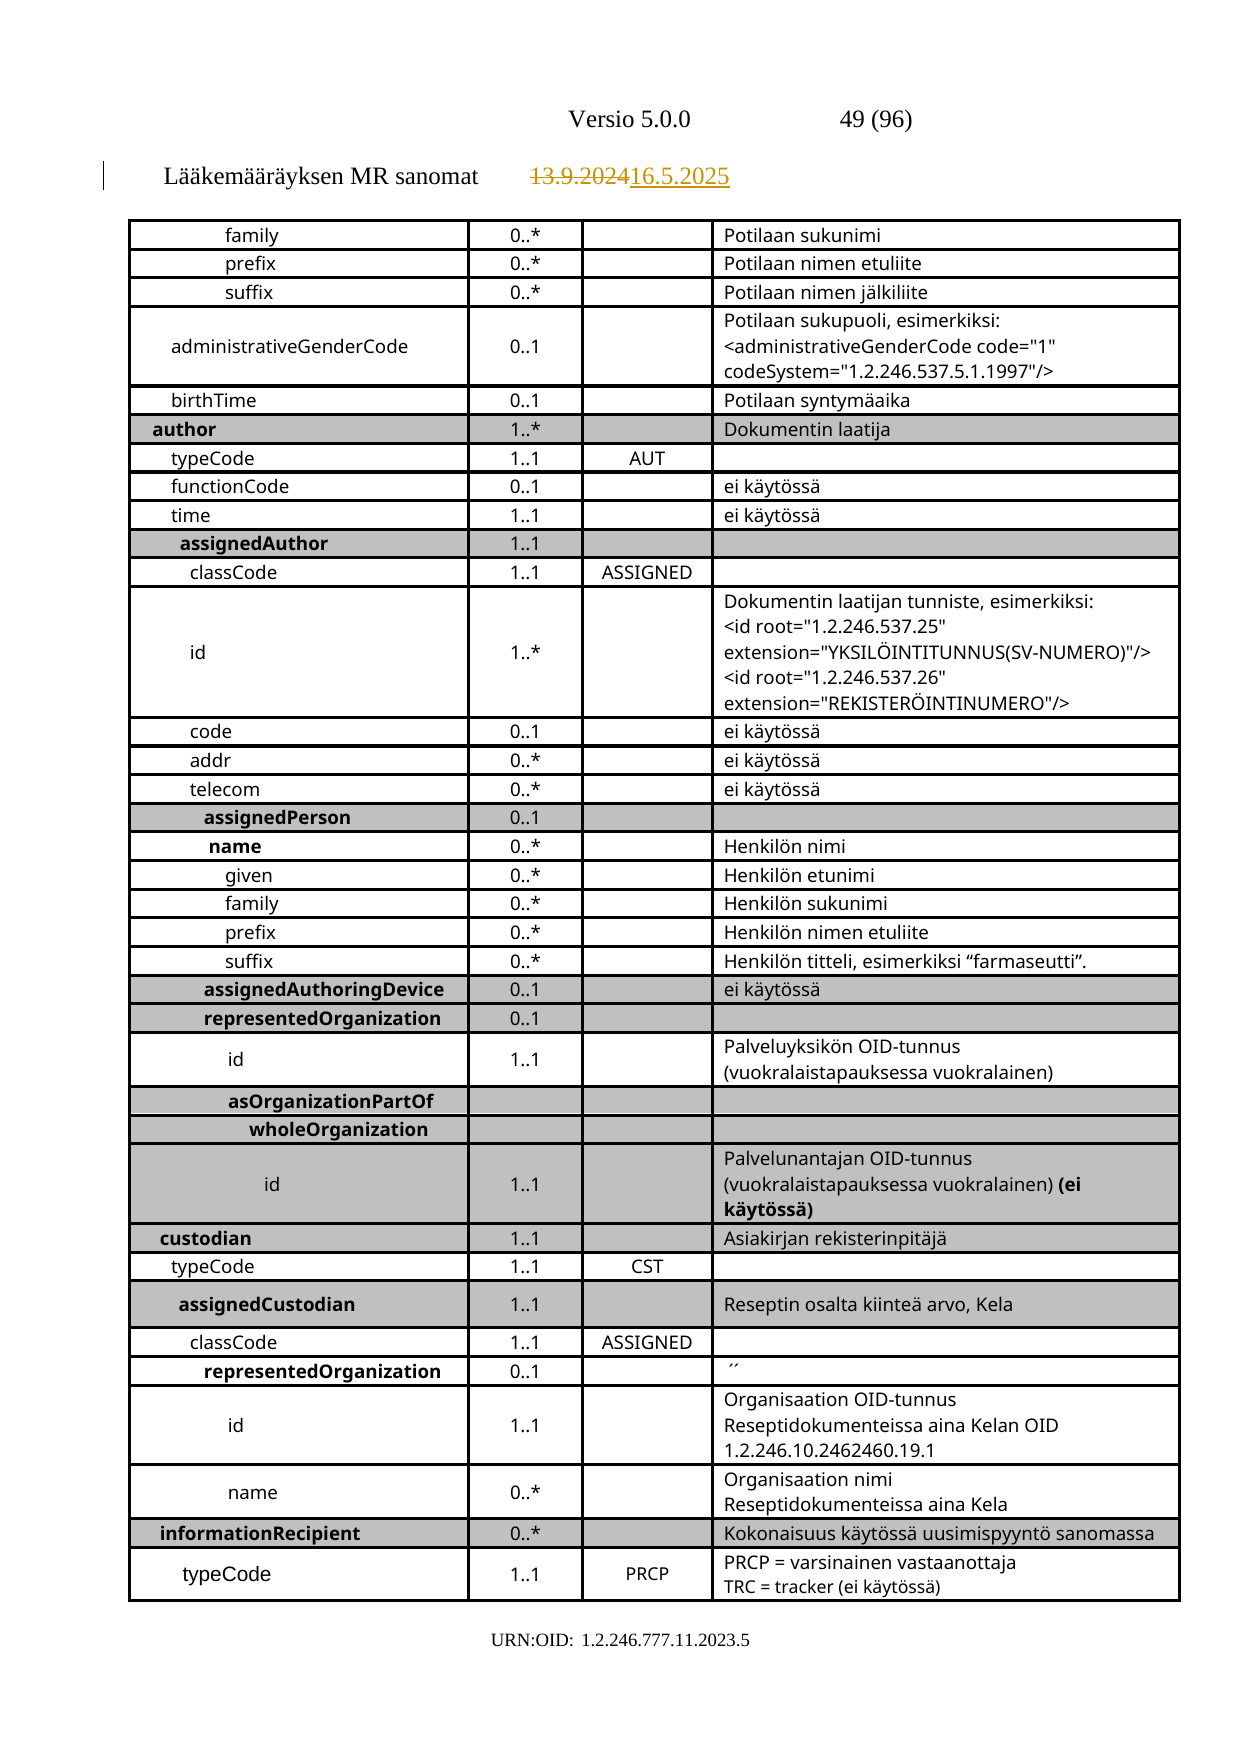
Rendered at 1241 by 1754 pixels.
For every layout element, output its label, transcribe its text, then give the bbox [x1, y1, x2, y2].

table_cell [584, 719, 711, 744]
table_cell birthTime [131, 388, 467, 413]
table_cell Organisaation OID-tunnus Reseptidokumenteissa aina Kelan OID 1.2.246.10.2462460.19.1 [714, 1387, 1178, 1463]
table_cell 0..* [470, 776, 581, 802]
table_cell 0..* [470, 748, 581, 773]
table_cell [584, 279, 711, 305]
table_cell ei käytössä [714, 719, 1178, 744]
table_cell Potilaan sukupuoli, esimerkiksi: <administrativeGenderCode code="1" codeSystem="1.2.246.537.5.1.1997"/> [714, 308, 1178, 384]
table_cell [584, 1387, 711, 1463]
table_cell Henkilön nimen etuliite [714, 919, 1178, 945]
table_cell [584, 1225, 711, 1251]
table_cell 0..* [470, 1520, 581, 1546]
table_cell [584, 588, 711, 716]
table_cell id [131, 588, 467, 716]
table_cell 0..1 [470, 977, 581, 1002]
table_cell Asiakirjan rekisterinpitäjä [714, 1225, 1178, 1251]
table_cell custodian [131, 1225, 467, 1251]
table_cell 1..1 [470, 1329, 581, 1355]
table_cell 0..* [470, 862, 581, 887]
table_cell 0..1 [470, 308, 581, 384]
table_cell ei käytössä [714, 474, 1178, 499]
table_cell 0..1 [470, 388, 581, 413]
table_cell 0..1 [470, 1005, 581, 1031]
table_cell [584, 977, 711, 1002]
table_cell Potilaan nimen jälkiliite [714, 279, 1178, 305]
table_cell prefix [131, 251, 467, 276]
table_cell Palveluyksikön OID-tunnus (vuokralaistapauksessa vuokralainen) [714, 1034, 1178, 1085]
table_cell time [131, 502, 467, 528]
table_cell addr [131, 748, 467, 773]
table_cell ei käytössä [714, 977, 1178, 1002]
table_cell 0..1 [470, 1358, 581, 1383]
table_cell ei käytössä [714, 748, 1178, 773]
table_cell assignedAuthoringDevice [131, 977, 467, 1002]
table_cell [584, 748, 711, 773]
table_cell 0..* [470, 279, 581, 305]
table_cell [584, 474, 711, 499]
table_cell representedOrganization [131, 1358, 467, 1383]
table_cell Dokumentin laatijan tunniste, esimerkiksi: <id root="1.2.246.537.25" extension="YKSILÖINTITUNNUS(SV-NUMERO)"/> <id root="1.2.246.537.26" extension="REKISTERÖINTINUMERO"/> [714, 588, 1178, 716]
table_cell classCode [131, 559, 467, 585]
table_cell [584, 1117, 711, 1142]
table_cell [584, 1005, 711, 1031]
table_cell 0..* [470, 251, 581, 276]
table_cell id [131, 1034, 467, 1085]
table_cell Henkilön etunimi [714, 862, 1178, 887]
table_cell wholeOrganization [131, 1117, 467, 1142]
table_cell [714, 445, 1178, 470]
table_cell AUT [584, 445, 711, 470]
table_cell [714, 1005, 1178, 1031]
table_cell 1..1 [470, 1254, 581, 1279]
table_cell [584, 1088, 711, 1113]
table_cell [714, 1254, 1178, 1279]
table_cell family [131, 891, 467, 916]
table_cell ei käytössä [714, 776, 1178, 802]
table_cell assignedCustodian [131, 1282, 467, 1326]
table_cell ASSIGNED [584, 559, 711, 585]
table_cell [584, 1034, 711, 1085]
table_cell [584, 1358, 711, 1383]
table_cell [584, 833, 711, 859]
table_cell Potilaan syntymäaika [714, 388, 1178, 413]
table_cell code [131, 719, 467, 744]
table_cell given [131, 862, 467, 887]
table_cell [584, 416, 711, 442]
table_cell family [131, 222, 467, 247]
table_cell PRCP [584, 1549, 711, 1599]
table_cell [584, 502, 711, 528]
table_cell 0..* [470, 891, 581, 916]
table_cell [584, 531, 711, 556]
table_cell [584, 1282, 711, 1326]
table_cell telecom [131, 776, 467, 802]
table_cell [584, 805, 711, 830]
table_cell 1..1 [470, 502, 581, 528]
table_cell Reseptin osalta kiinteä arvo, Kela [714, 1282, 1178, 1326]
table_cell Henkilön sukunimi [714, 891, 1178, 916]
table_cell [714, 1088, 1178, 1113]
table_cell author [131, 416, 467, 442]
table_cell name [131, 833, 467, 859]
table_cell PRCP = varsinainen vastaanottaja TRC = tracker (ei käytössä) [714, 1549, 1178, 1599]
table_cell [714, 1329, 1178, 1355]
table_cell [714, 1117, 1178, 1142]
table_cell 0..* [470, 833, 581, 859]
table_cell 1..1 [470, 445, 581, 470]
table_cell 1..* [470, 416, 581, 442]
table_cell 0..* [470, 919, 581, 945]
table_cell informationRecipient [131, 1520, 467, 1546]
table_cell 1..1 [470, 531, 581, 556]
table_cell [714, 531, 1178, 556]
table_cell [584, 388, 711, 413]
table_cell Organisaation nimi Reseptidokumenteissa aina Kela [714, 1466, 1178, 1517]
table_cell CST [584, 1254, 711, 1279]
table_cell [584, 251, 711, 276]
table_cell [584, 948, 711, 973]
table_cell [584, 919, 711, 945]
table_cell [584, 308, 711, 384]
table_cell 1..1 [470, 1225, 581, 1251]
table_cell id [131, 1145, 467, 1222]
table_cell name [131, 1466, 467, 1517]
table_cell Potilaan sukunimi [714, 222, 1178, 247]
table_cell Henkilön titteli, esimerkiksi “farmaseutti”. [714, 948, 1178, 973]
table_cell 0..1 [470, 719, 581, 744]
table_cell ´´ [714, 1358, 1178, 1383]
table_cell [470, 1117, 581, 1142]
table_cell [584, 776, 711, 802]
table_cell Kokonaisuus käytössä uusimispyyntö sanomassa [714, 1520, 1178, 1546]
table_cell suffix [131, 948, 467, 973]
table_cell Dokumentin laatija [714, 416, 1178, 442]
table_cell [584, 891, 711, 916]
table_cell 0..* [470, 222, 581, 247]
table_cell [584, 222, 711, 247]
table_cell asOrganizationPartOf [131, 1088, 467, 1113]
table_cell 0..1 [470, 474, 581, 499]
table_cell typeCode [131, 1254, 467, 1279]
table_cell [584, 862, 711, 887]
table_cell 0..* [470, 948, 581, 973]
table_cell ASSIGNED [584, 1329, 711, 1355]
table_cell classCode [131, 1329, 467, 1355]
table_cell 1..1 [470, 1387, 581, 1463]
table_cell functionCode [131, 474, 467, 499]
table_cell representedOrganization [131, 1005, 467, 1031]
table_cell [584, 1466, 711, 1517]
table_cell id [131, 1387, 467, 1463]
table_cell ei käytössä [714, 502, 1178, 528]
table_cell 1..* [470, 588, 581, 716]
table_cell 1..1 [470, 559, 581, 585]
table_cell 0..1 [470, 805, 581, 830]
table_cell 1..1 [470, 1034, 581, 1085]
table_cell 0..* [470, 1466, 581, 1517]
table_cell [714, 559, 1178, 585]
table_cell Palvelunantajan OID-tunnus (vuokralaistapauksessa vuokralainen) (ei käytössä) [714, 1145, 1178, 1222]
table_cell administrativeGenderCode [131, 308, 467, 384]
table_cell assignedPerson [131, 805, 467, 830]
table_cell typeCode [131, 445, 467, 470]
table_cell Henkilön nimi [714, 833, 1178, 859]
table_cell 1..1 [470, 1282, 581, 1326]
table_cell [584, 1145, 711, 1222]
table_cell [470, 1088, 581, 1113]
table_cell [584, 1520, 711, 1546]
table_cell Potilaan nimen etuliite [714, 251, 1178, 276]
table_cell 1..1 [470, 1549, 581, 1599]
table_cell suffix [131, 279, 467, 305]
table_cell assignedAuthor [131, 531, 467, 556]
table_cell 1..1 [470, 1145, 581, 1222]
table_cell prefix [131, 919, 467, 945]
table_cell typeCode [131, 1549, 467, 1599]
table_cell [714, 805, 1178, 830]
